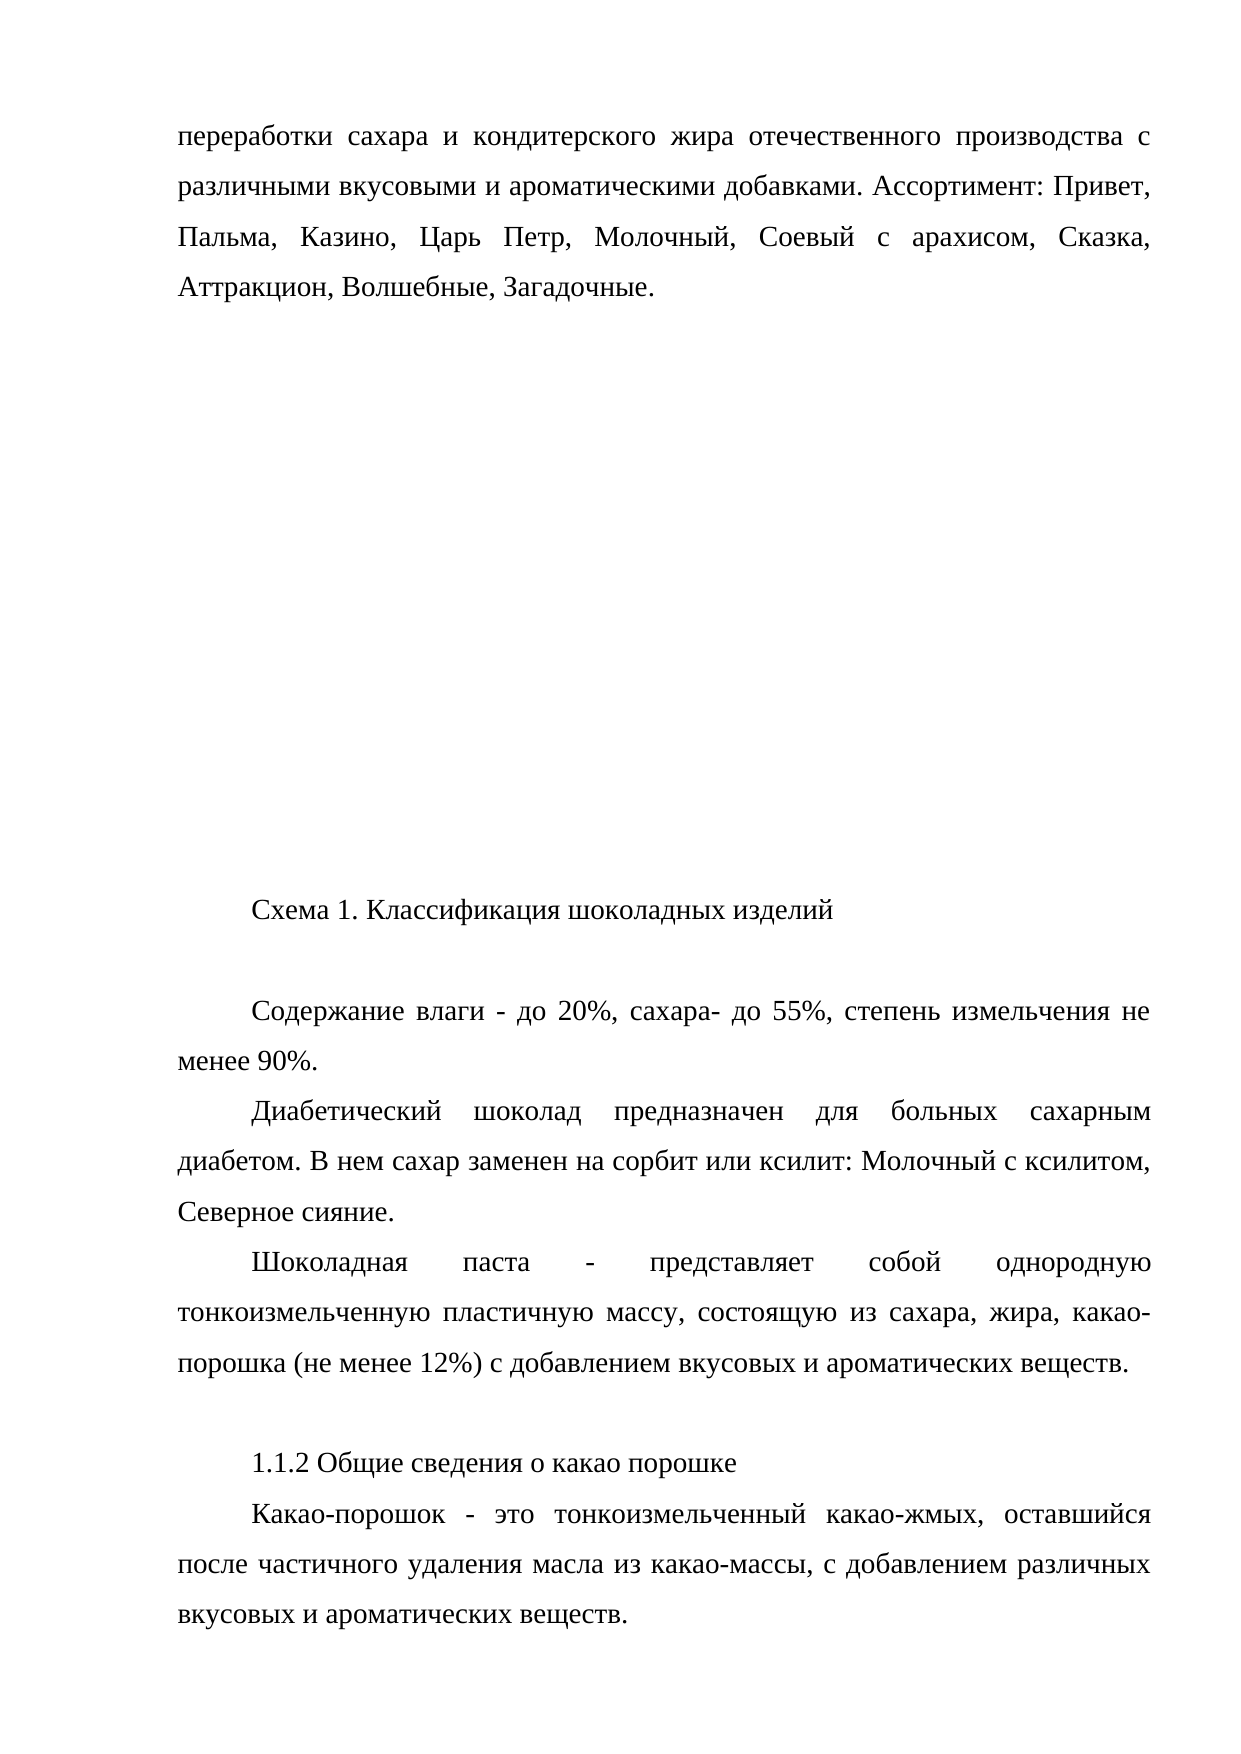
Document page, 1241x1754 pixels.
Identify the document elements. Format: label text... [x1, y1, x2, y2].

text Диабетический шоколад предназначен для больных сахарным диабетом. В нем сахар заменен на сорбит или ксилит: Молочный с ксилитом, Северное сияние. [177, 1093, 1152, 1227]
text Какао-порошок - это тонкоизмельченный какао-жмых, оставшийся после частичного удаления масла из какао-массы, с добавлением различных вкусовых и ароматических веществ. [177, 1496, 1152, 1630]
text Шоколадная паста - представляет собой однородную тонкоизмельченную пластичную массу, состоящую из сахара, жира, какао-порошка (не менее 12%) с добавлением вкусовых и ароматических веществ. [177, 1244, 1152, 1378]
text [177, 118, 1152, 303]
text Содержание влаги - до 20%, сахара- до 55%, степень измельчения не менее 90%. [177, 993, 1152, 1076]
text 1.1.2 Общие сведения о какао порошке [177, 1445, 1152, 1479]
text Схема 1. Классификация шоколадных изделий [177, 892, 1152, 926]
